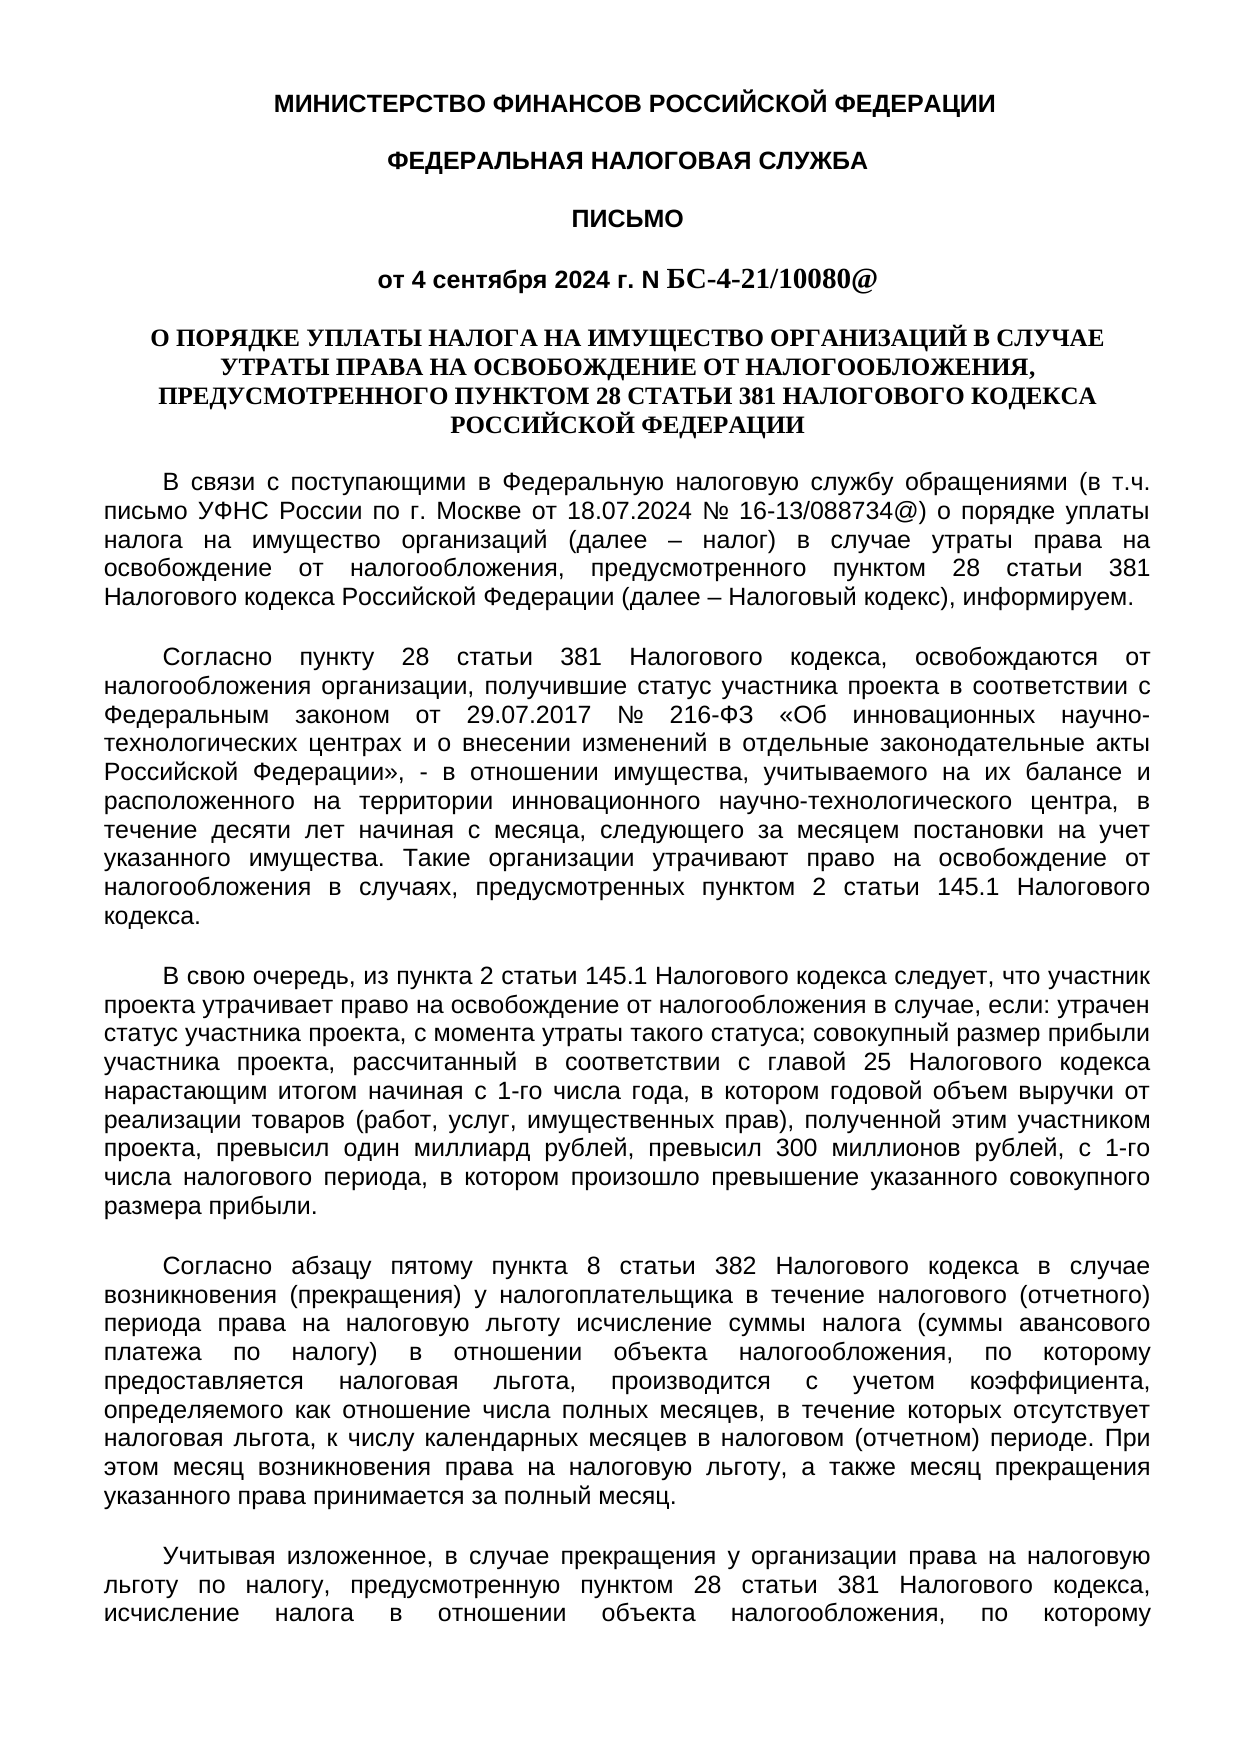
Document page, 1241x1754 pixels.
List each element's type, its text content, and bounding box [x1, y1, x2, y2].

text ПИСЬМО [103, 204, 1152, 232]
text Согласно абзацу пятому пункта 8 статьи 382 Налогового кодекса в случае возникновения (прекращения) у налогоплательщика в течение налогового (отчетного) периода права на налоговую льготу исчисление суммы налога (суммы авансового платежа по налогу) в отношении объекта налогообложения, по которому предоставляется налоговая льгота, производится с учетом коэффициента, определяемого как отношение числа полных месяцев, в течение которых отсутствует налоговая льгота, к числу календарных месяцев в налоговом (отчетном) периоде. При этом месяц возникновения права на налоговую льготу, а также месяц прекращения указанного права принимается за полный месяц. [103, 1251, 1152, 1510]
text В свою очередь, из пункта 2 статьи 145.1 Налогового кодекса следует, что участник проекта утрачивает право на освобождение от налогообложения в случае, если: утрачен статус участника проекта, с момента утраты такого статуса; совокупный размер прибыли участника проекта, рассчитанный в соответствии с главой 25 Налогового кодекса нарастающим итогом начиная с 1-го числа года, в котором годовой объем выручки от реализации товаров (работ, услуг, имущественных прав), полученной этим участником проекта, превысил один миллиард рублей, превысил 300 миллионов рублей, с 1-го числа налогового периода, в котором произошло превышение указанного совокупного размера прибыли. [103, 961, 1152, 1220]
text Согласно пункту 28 статьи 381 Налогового кодекса, освобождаются от налогообложения организации, получившие статус участника проекта в соответствии с Федеральным законом от 29.07.2017 № 216-ФЗ «Об инновационных научно-технологических центрах и о внесении изменений в отдельные законодательные акты Российской Федерации», - в отношении имущества, учитываемого на их балансе и расположенного на территории инновационного научно-технологического центра, в течение десяти лет начиная с месяца, следующего за месяцем постановки на учет указанного имущества. Такие организации утрачивают право на освобождение от налогообложения в случаях, предусмотренных пунктом 2 статьи 145.1 Налогового кодекса. [103, 642, 1152, 930]
text МИНИСТЕРСТВО ФИНАНСОВ РОССИЙСКОЙ ФЕДЕРАЦИИ [103, 89, 1152, 117]
text ФЕДЕРАЛЬНАЯ НАЛОГОВАЯ СЛУЖБА [103, 146, 1152, 175]
text от 4 сентября 2024 г. N БС-4-21/10080@ [103, 261, 1152, 295]
text В связи с поступающими в Федеральную налоговую службу обращениями (в т.ч. письмо УФНС России по г. Москве от 18.07.2024 № 16-13/088734@) о порядке уплаты налога на имущество организаций (далее – налог) в случае утраты права на освобождение от налогообложения, предусмотренного пунктом 28 статьи 381 Налогового кодекса Российской Федерации (далее – Налоговый кодекс), информируем. [103, 467, 1152, 611]
text О ПОРЯДКЕ УПЛАТЫ НАЛОГА НА ИМУЩЕСТВО ОРГАНИЗАЦИЙ В СЛУЧАЕ УТРАТЫ ПРАВА НА ОСВОБОЖДЕНИЕ ОТ НАЛОГООБЛОЖЕНИЯ, ПРЕДУСМОТРЕННОГО ПУНКТОМ 28 СТАТЬИ 381 НАЛОГОВОГО КОДЕКСА РОССИЙСКОЙ ФЕДЕРАЦИИ [103, 323, 1152, 438]
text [103, 1541, 1152, 1627]
